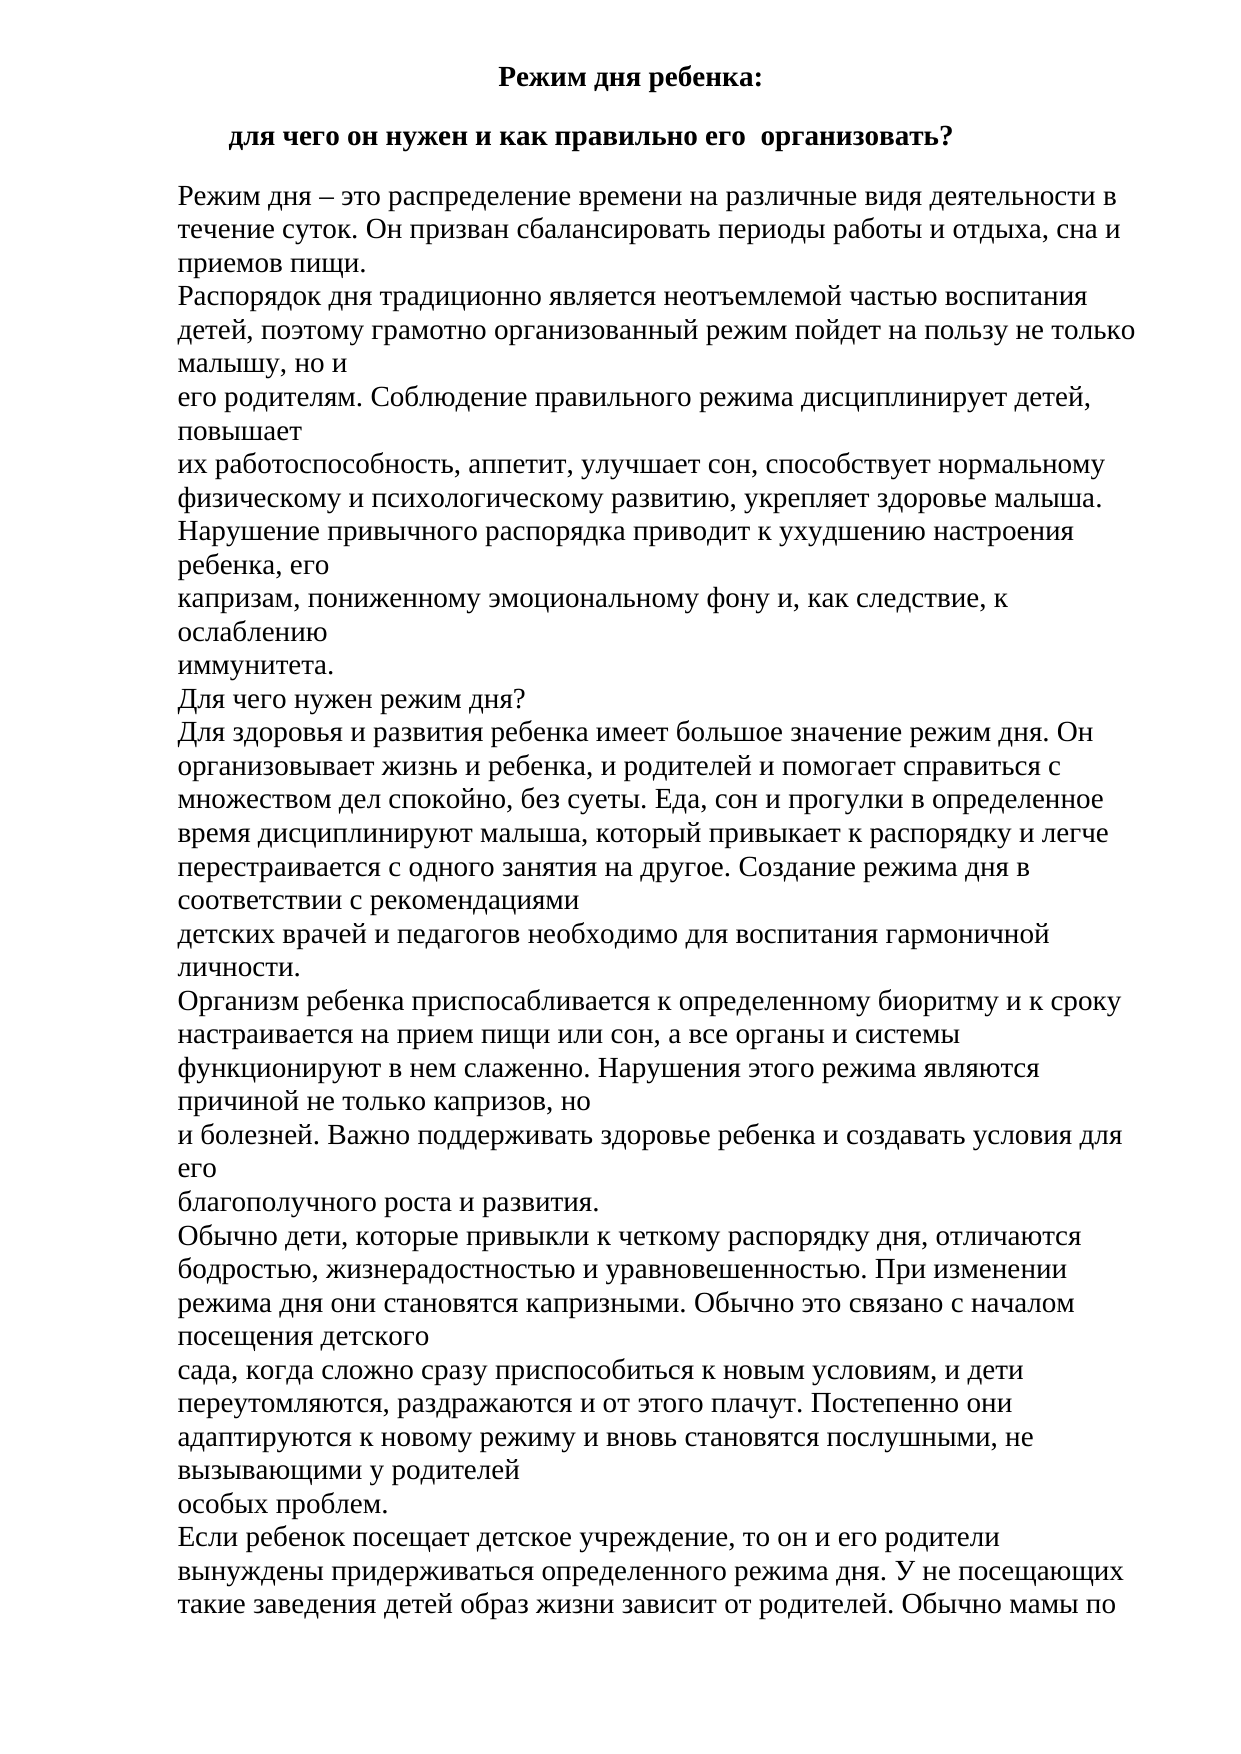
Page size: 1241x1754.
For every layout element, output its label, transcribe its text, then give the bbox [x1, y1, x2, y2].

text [177, 178, 1152, 1620]
text Режим дня ребенка: [177, 59, 1152, 93]
text для чего он нужен и как правильно его организовать? [177, 118, 1152, 152]
